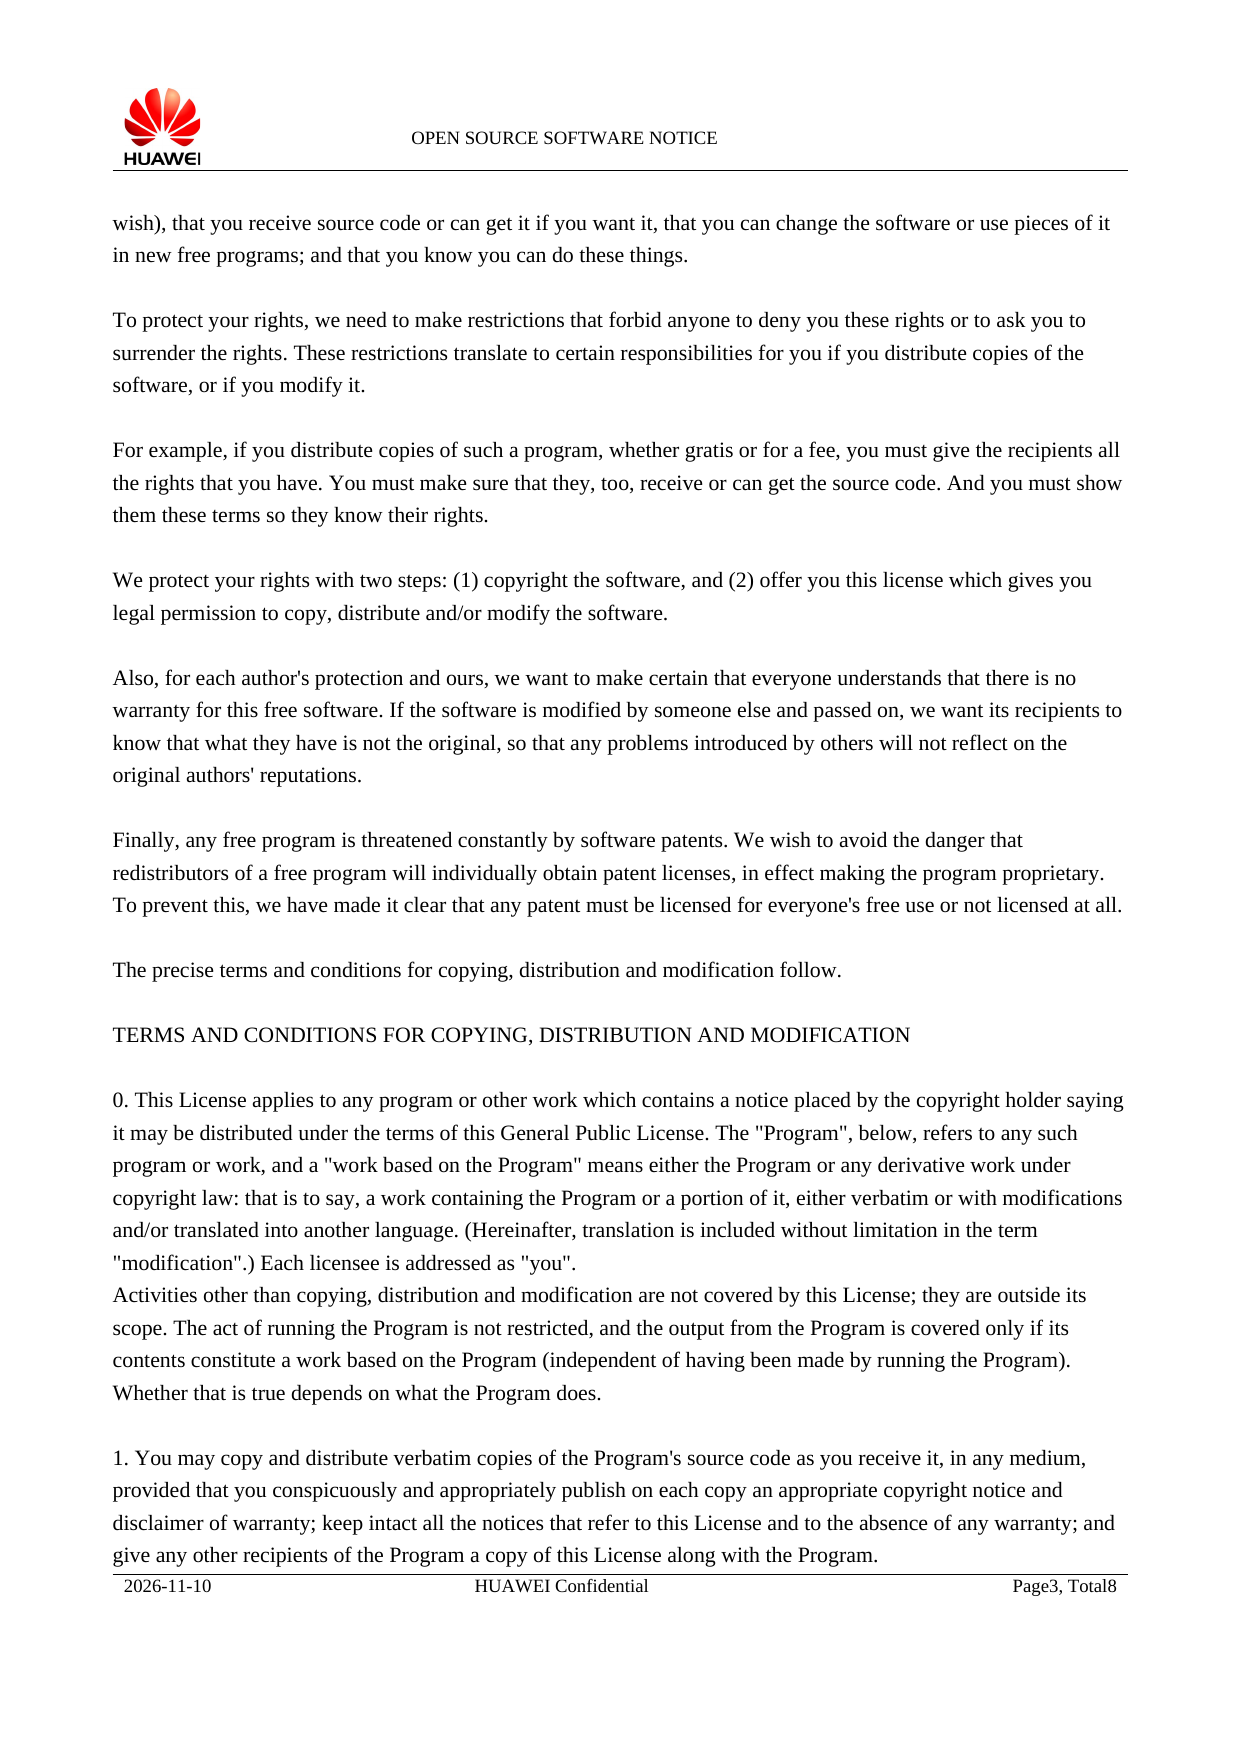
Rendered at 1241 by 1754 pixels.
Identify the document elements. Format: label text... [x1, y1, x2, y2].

picture [124, 88, 201, 165]
